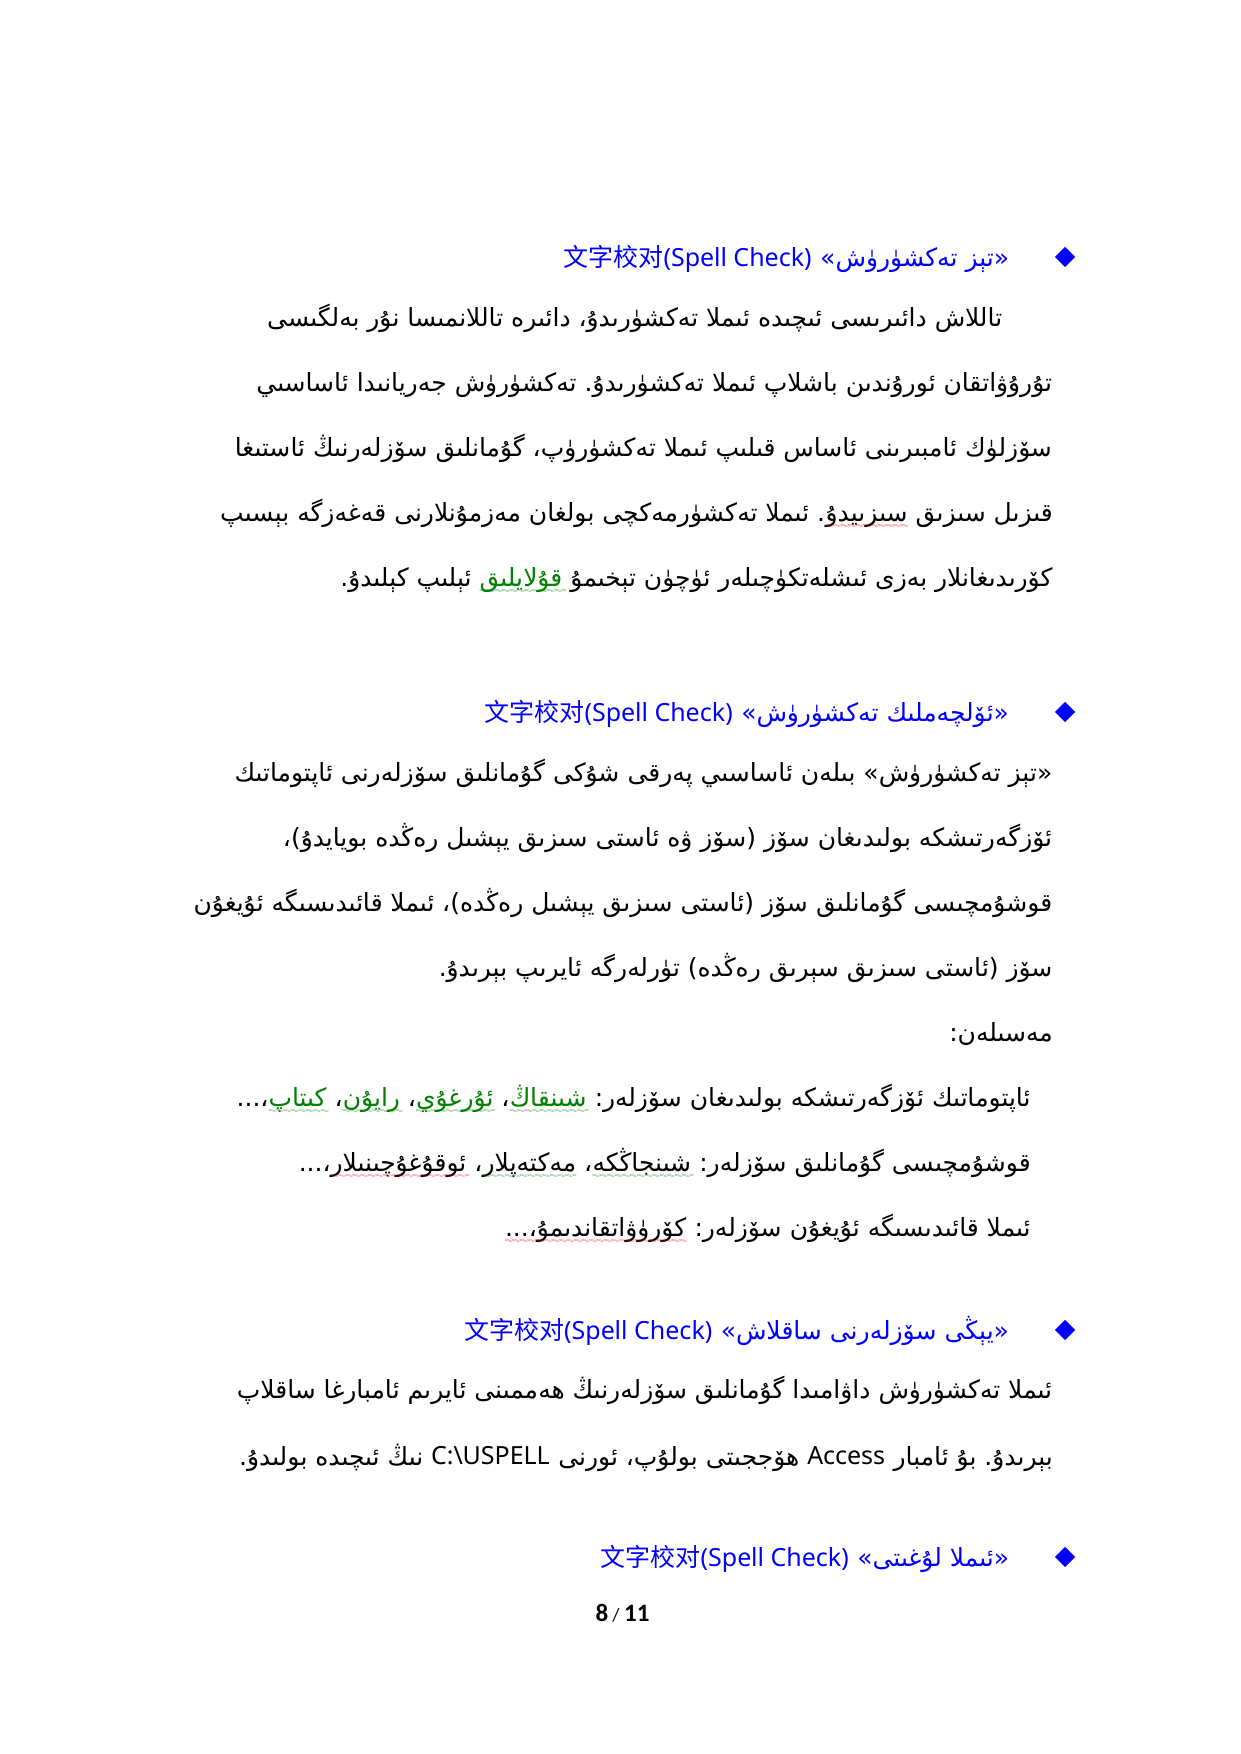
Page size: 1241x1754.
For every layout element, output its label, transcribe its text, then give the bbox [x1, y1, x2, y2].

text مەسىلەن: [187, 1003, 1053, 1068]
text قوشۇمچىسى گۇمانلىق سۆزلەر: شىنجاڭكە، مەكتەپلار، ئوقۇغۇچىنىلار،... [187, 1133, 1031, 1198]
text تاللاش دائىرىسى ئىچىدە ئىملا تەكشۈرىدۇ، دائىرە تاللانمىسا نۇر بەلگىسى تۇرۇۋاتقان ئورۇندىن باشلاپ ئىملا تەكشۈرىدۇ. تەكشۈرۈش جەريانىدا ئاساسىي سۆزلۈك ئامبىرىنى ئاساس قىلىپ ئىملا تەكشۈرۈپ، گۇمانلىق سۆزلەرنىڭ ئاستىغا قىزىل سىزىق سىزىيدۇ. ئىملا تەكشۈرمەكچى بولغان مەزمۇنلارنى قەغەزگە بېسىپ كۆرىدىغانلار بەزى ئىشلەتكۈچىلەر ئۈچۈن تېخىمۇ قۇلايلىق ئېلىپ كېلىدۇ. [187, 288, 1053, 613]
text ئىملا تەكشۈرۈش داۋامىدا گۇمانلىق سۆزلەرنىڭ ھەممىنى ئايرىم ئامبارغا ساقلاپ بېرىدۇ. بۇ ئامبار Access ھۆججىتى بولۇپ، ئورنى C:\USPELL نىڭ ئىچىدە بولىدۇ. [187, 1361, 1053, 1491]
list «ئىملا لۇغىتى» 文字校对(Spell Check) [187, 1523, 1053, 1588]
list «يېڭى سۆزلەرنى ساقلاش» 文字校对(Spell Check) [187, 1296, 1053, 1361]
list «ئۆلچەملىك تەكشۈرۈش» 文字校对(Spell Check) [187, 678, 1053, 743]
text «تېز تەكشۈرۈش» بىلەن ئاساسىي پەرقى شۇكى گۇمانلىق سۆزلەرنى ئاپتوماتىك ئۆزگەرتىشكە بولىدىغان سۆز (سۆز ۋە ئاستى سىزىق يېشىل رەڭدە بويايدۇ)، قوشۇمچىسى گۇمانلىق سۆز (ئاستى سىزىق يېشىل رەڭدە)، ئىملا قائىدىسىگە ئۇيغۇن سۆز (ئاستى سىزىق سېرىق رەڭدە) تۈرلەرگە ئايرىپ بېرىدۇ. [187, 743, 1053, 1003]
text ئىملا قائىدىسىگە ئۇيغۇن سۆزلەر: كۆرۈۋاتقاندىمۇ،... [187, 1198, 1031, 1263]
list «تېز تەكشۈرۈش» 文字校对(Spell Check) [187, 223, 1053, 288]
text ئاپتوماتىك ئۆزگەرتىشكە بولىدىغان سۆزلەر: شىنقاڭ، ئۇرغۇي، رايۇن، كىتاپ،... [187, 1068, 1031, 1133]
